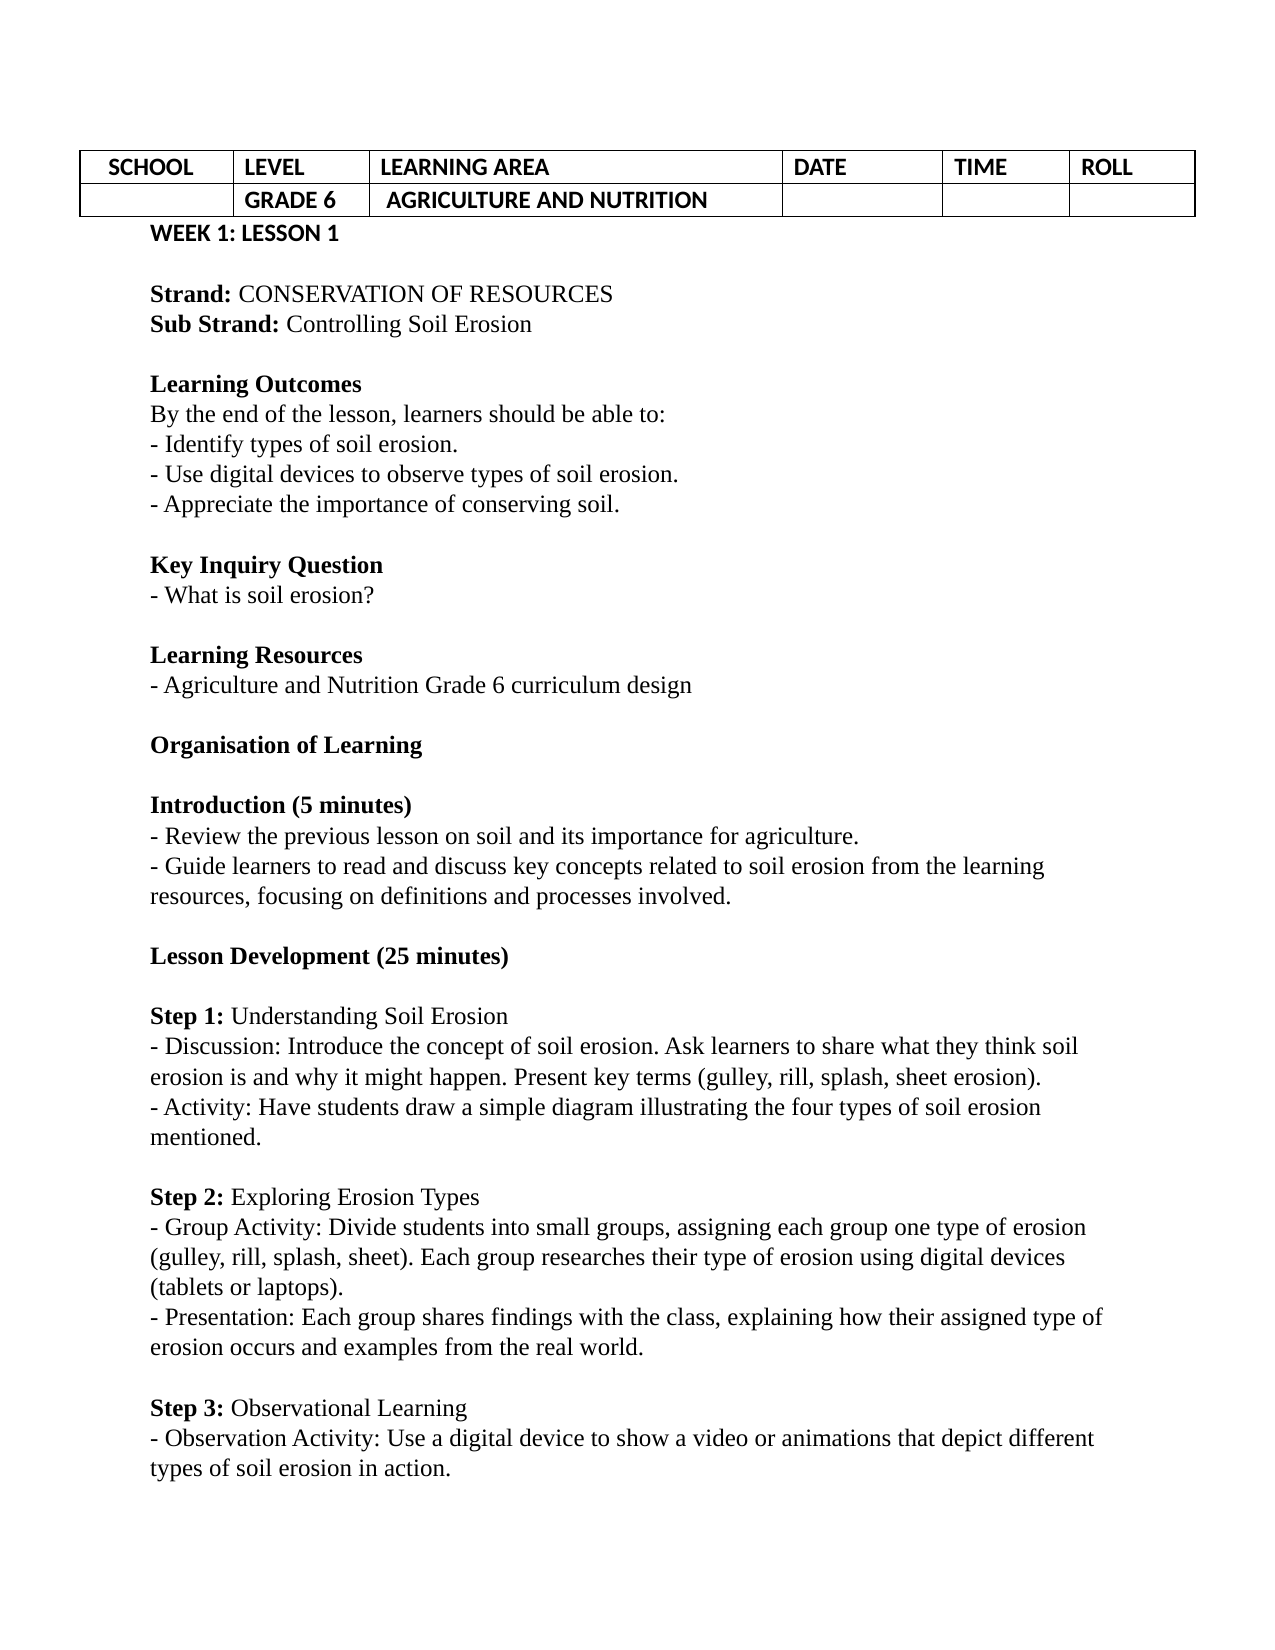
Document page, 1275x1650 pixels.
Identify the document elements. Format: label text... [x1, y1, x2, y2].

table_cell [1070, 184, 1194, 216]
text Organisation of Learning [150, 730, 1125, 759]
text Step 3: Observational Learning [150, 1393, 1125, 1421]
text - Use digital devices to observe types of soil erosion. [150, 459, 1125, 488]
text Learning Outcomes [150, 369, 1125, 398]
text - What is soil erosion? [150, 580, 1125, 609]
text Learning Resources [150, 640, 1125, 669]
text - Identify types of soil erosion. [150, 429, 1125, 458]
table_header LEARNING AREA [370, 151, 782, 183]
table_cell [81, 184, 233, 216]
table_cell [943, 184, 1069, 216]
text Key Inquiry Question [150, 550, 1125, 578]
text - Guide learners to read and discuss key concepts related to soil erosion from the learning resources, focusing on definitions and processes involved. [150, 851, 1125, 910]
table_header TIME [943, 151, 1069, 183]
table_cell GRADE 6 [234, 184, 369, 216]
text By the end of the lesson, learners should be able to: [150, 399, 1125, 428]
text Introduction (5 minutes) [150, 791, 1125, 819]
table_header SCHOOL [81, 151, 233, 183]
text - Observation Activity: Use a digital device to show a video or animations that depict different types of soil erosion in action. [150, 1423, 1125, 1482]
table_header DATE [783, 151, 942, 183]
text - Discussion: Introduce the concept of soil erosion. Ask learners to share what they think soil erosion is and why it might happen. Present key terms (gulley, rill, splash, sheet erosion). [150, 1031, 1125, 1090]
text - Agriculture and Nutrition Grade 6 curriculum design [150, 670, 1125, 699]
text - Appreciate the importance of conserving soil. [150, 489, 1125, 518]
text - Review the previous lesson on soil and its importance for agriculture. [150, 821, 1125, 849]
text - Activity: Have students draw a simple diagram illustrating the four types of soil erosion mentioned. [150, 1092, 1125, 1151]
text Lesson Development (25 minutes) [150, 941, 1125, 970]
text Step 2: Exploring Erosion Types [150, 1182, 1125, 1211]
table_cell AGRICULTURE AND NUTRITION [370, 184, 782, 216]
text - Group Activity: Divide students into small groups, assigning each group one type of erosion (gulley, rill, splash, sheet). Each group researches their type of erosion using digital devices (tablets or laptops). [150, 1212, 1125, 1301]
text - Presentation: Each group shares findings with the class, explaining how their assigned type of erosion occurs and examples from the real world. [150, 1302, 1125, 1361]
text Sub Strand: Controlling Soil Erosion [150, 309, 1125, 338]
table_cell [783, 184, 942, 216]
text Strand: CONSERVATION OF RESOURCES [150, 279, 1125, 308]
table_header ROLL [1070, 151, 1194, 183]
table_header LEVEL [234, 151, 369, 183]
text WEEK 1: LESSON 1 [150, 217, 1125, 247]
text Step 1: Understanding Soil Erosion [150, 1001, 1125, 1030]
